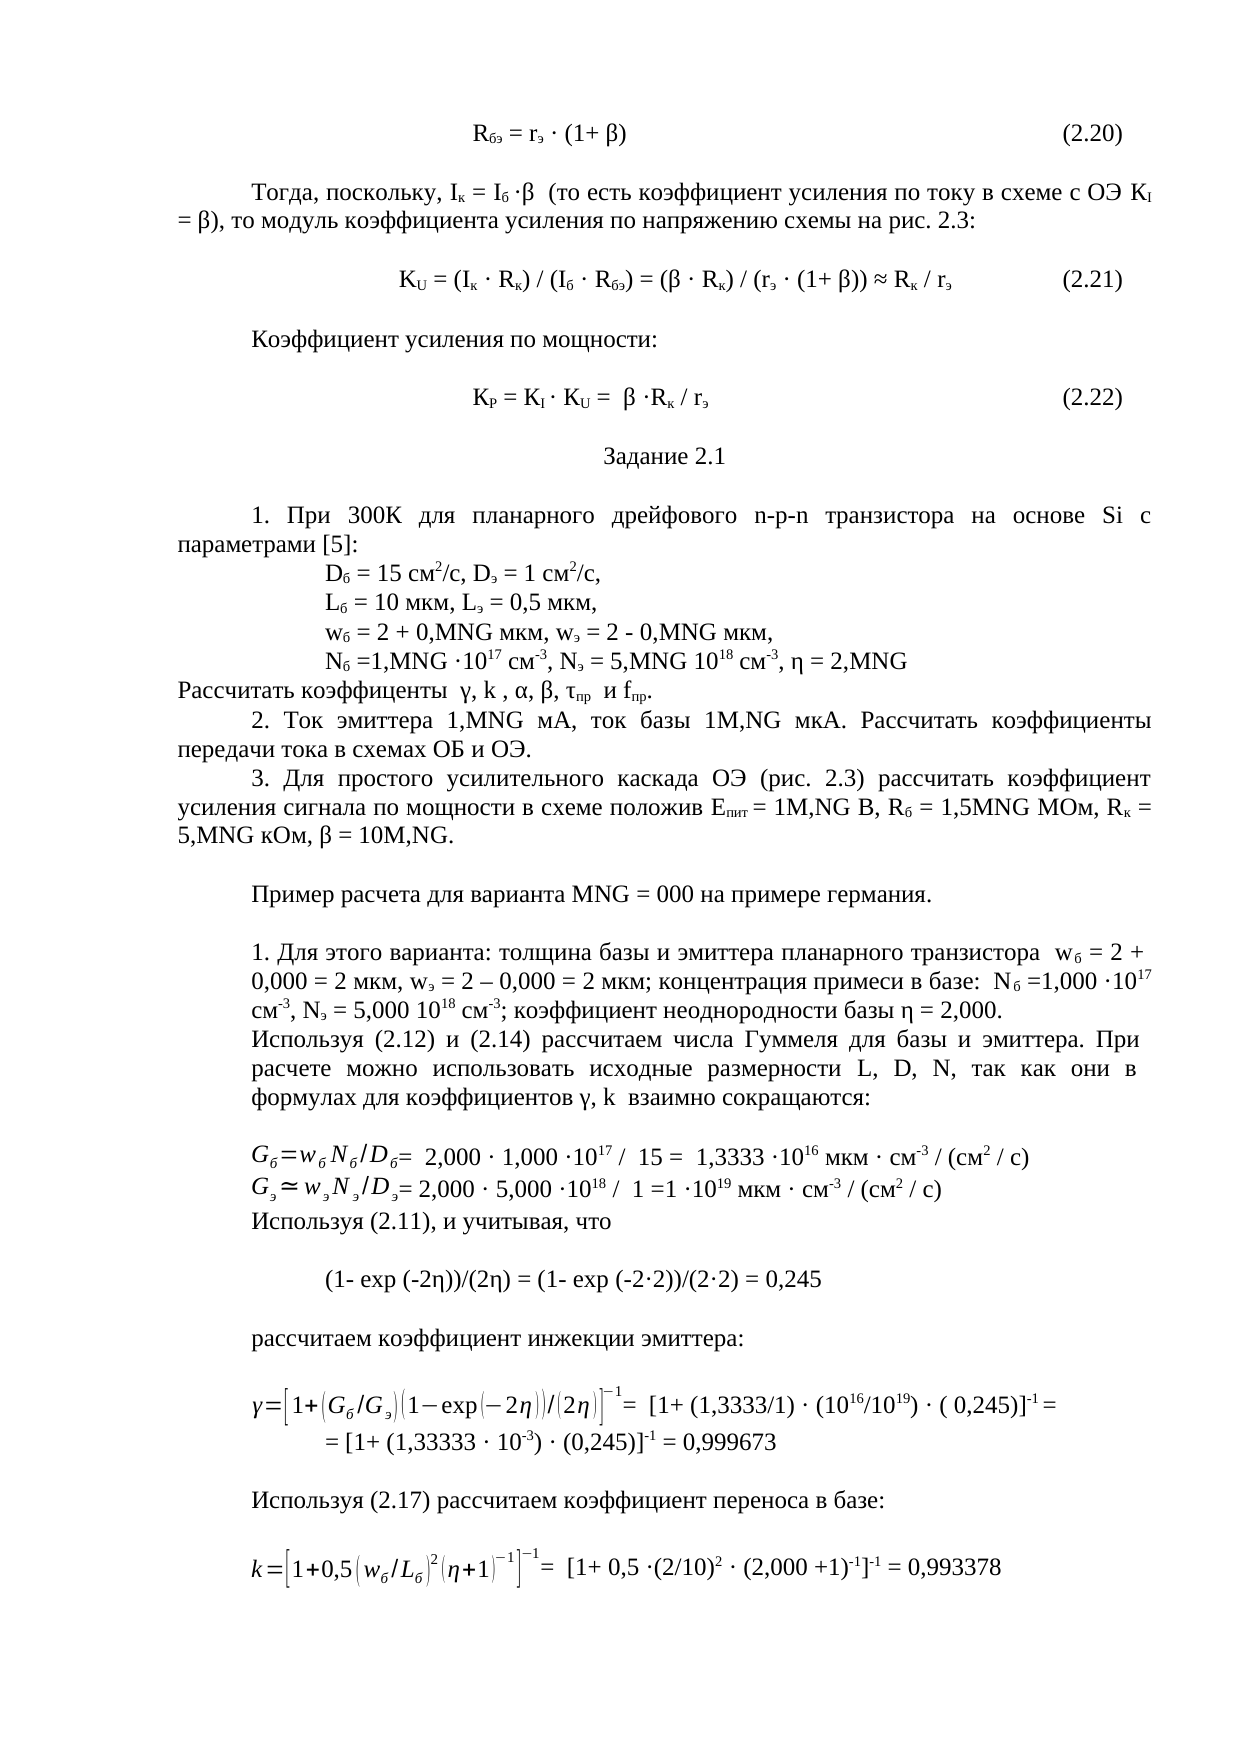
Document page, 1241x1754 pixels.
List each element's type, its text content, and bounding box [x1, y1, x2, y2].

text Задание 2.1 [177, 441, 1152, 470]
text = 2,000 · 1,000 ·1017 / 15 = 1,3333 ·1016 мкм · см-3 / (см2 / с) [177, 1141, 1152, 1172]
text Используя (2.17) рассчитаем коэффициент переноса в базе: [177, 1485, 1152, 1514]
text 2. Ток эмиттера 1,MNG мА, ток базы 1M,NG мкА. Рассчитать коэффициенты передачи тока в схемах ОБ и ОЭ. [177, 705, 1152, 762]
text 1. Для этого варианта: толщина базы и эмиттера планарного транзистора wб = 2 + 0,000 = 2 мкм, wэ = 2 – 0,000 = 2 мкм; концентрация примеси в базе: Nб =1,000 ·1017 см-3, Nэ = 5,000 1018 см-3; коэффициент неоднородности базы η = 2,000. [177, 937, 1152, 1024]
text Lб = 10 мкм, Lэ = 0,5 мкм, [177, 587, 1152, 616]
text 1. При 300К для планарного дрейфового n-p-n транзистора на основе Si с параметрами [5]: [177, 500, 1152, 557]
text Тогда, поскольку, Iк = Iб ·β (то есть коэффициент усиления по току в схеме с ОЭ КI = β), то модуль коэффициента усиления по напряжению схемы на рис. 2.3: [177, 177, 1152, 234]
text = [1+ (1,3333/1) · (1016/1019) · ( 0,245)]-1 = [177, 1382, 1152, 1426]
text КP = КI · КU = β ·Rк / rэ (2.22) [177, 382, 1152, 411]
text 3. Для простого усилительного каскада ОЭ (рис. 2.3) рассчитать коэффициент усиления сигнала по мощности в схеме положив Eпит = 1M,NG В, Rб = 1,5MNG МОм, Rк = 5,MNG кОм, β = 10M,NG. [177, 763, 1152, 849]
text Используя (2.12) и (2.14) рассчитаем числа Гуммеля для базы и эмиттера. При расчете можно использовать исходные размерности L, D, N, так как они в формулах для коэффициентов γ, k взаимно сокращаются: [177, 1024, 1152, 1111]
text Пример расчета для варианта MNG = 000 на примере германия. [177, 879, 1152, 908]
text Используя (2.11), и учитывая, что [177, 1206, 1152, 1234]
text = [1+ (1,33333 · 10-3) · (0,245)]-1 = 0,999673 [177, 1427, 1152, 1455]
text = [1+ 0,5 ·(2/10)2 · (2,000 +1)-1]-1 = 0,993378 [177, 1544, 1152, 1589]
text KU = (Iк · Rк) / (Iб · Rбэ) = (β · Rк) / (rэ · (1+ β)) ≈ Rк / rэ (2.21) [177, 264, 1152, 293]
text Rбэ = rэ · (1+ β) (2.20) [177, 118, 1152, 147]
text Nб =1,MNG ·1017 см-3, Nэ = 5,MNG 1018 см-3, η = 2,MNG [177, 646, 1152, 675]
text wб = 2 + 0,MNG мкм, wэ = 2 - 0,MNG мкм, [177, 617, 1152, 646]
text Dб = 15 см2/с, Dэ = 1 см2/с, [177, 558, 1152, 587]
text рассчитаем коэффициент инжекции эмиттера: [177, 1323, 1152, 1352]
text Рассчитать коэффиценты γ, k , α, β, τпр и fпр. [177, 676, 1152, 704]
text (1- exp (-2η))/(2η) = (1- exp (-2·2))/(2·2) = 0,245 [177, 1264, 1152, 1293]
text = 2,000 · 5,000 ·1018 / 1 =1 ·1019 мкм · см-3 / (см2 / с) [177, 1173, 1152, 1204]
text Коэффициент усиления по мощности: [177, 324, 1152, 352]
